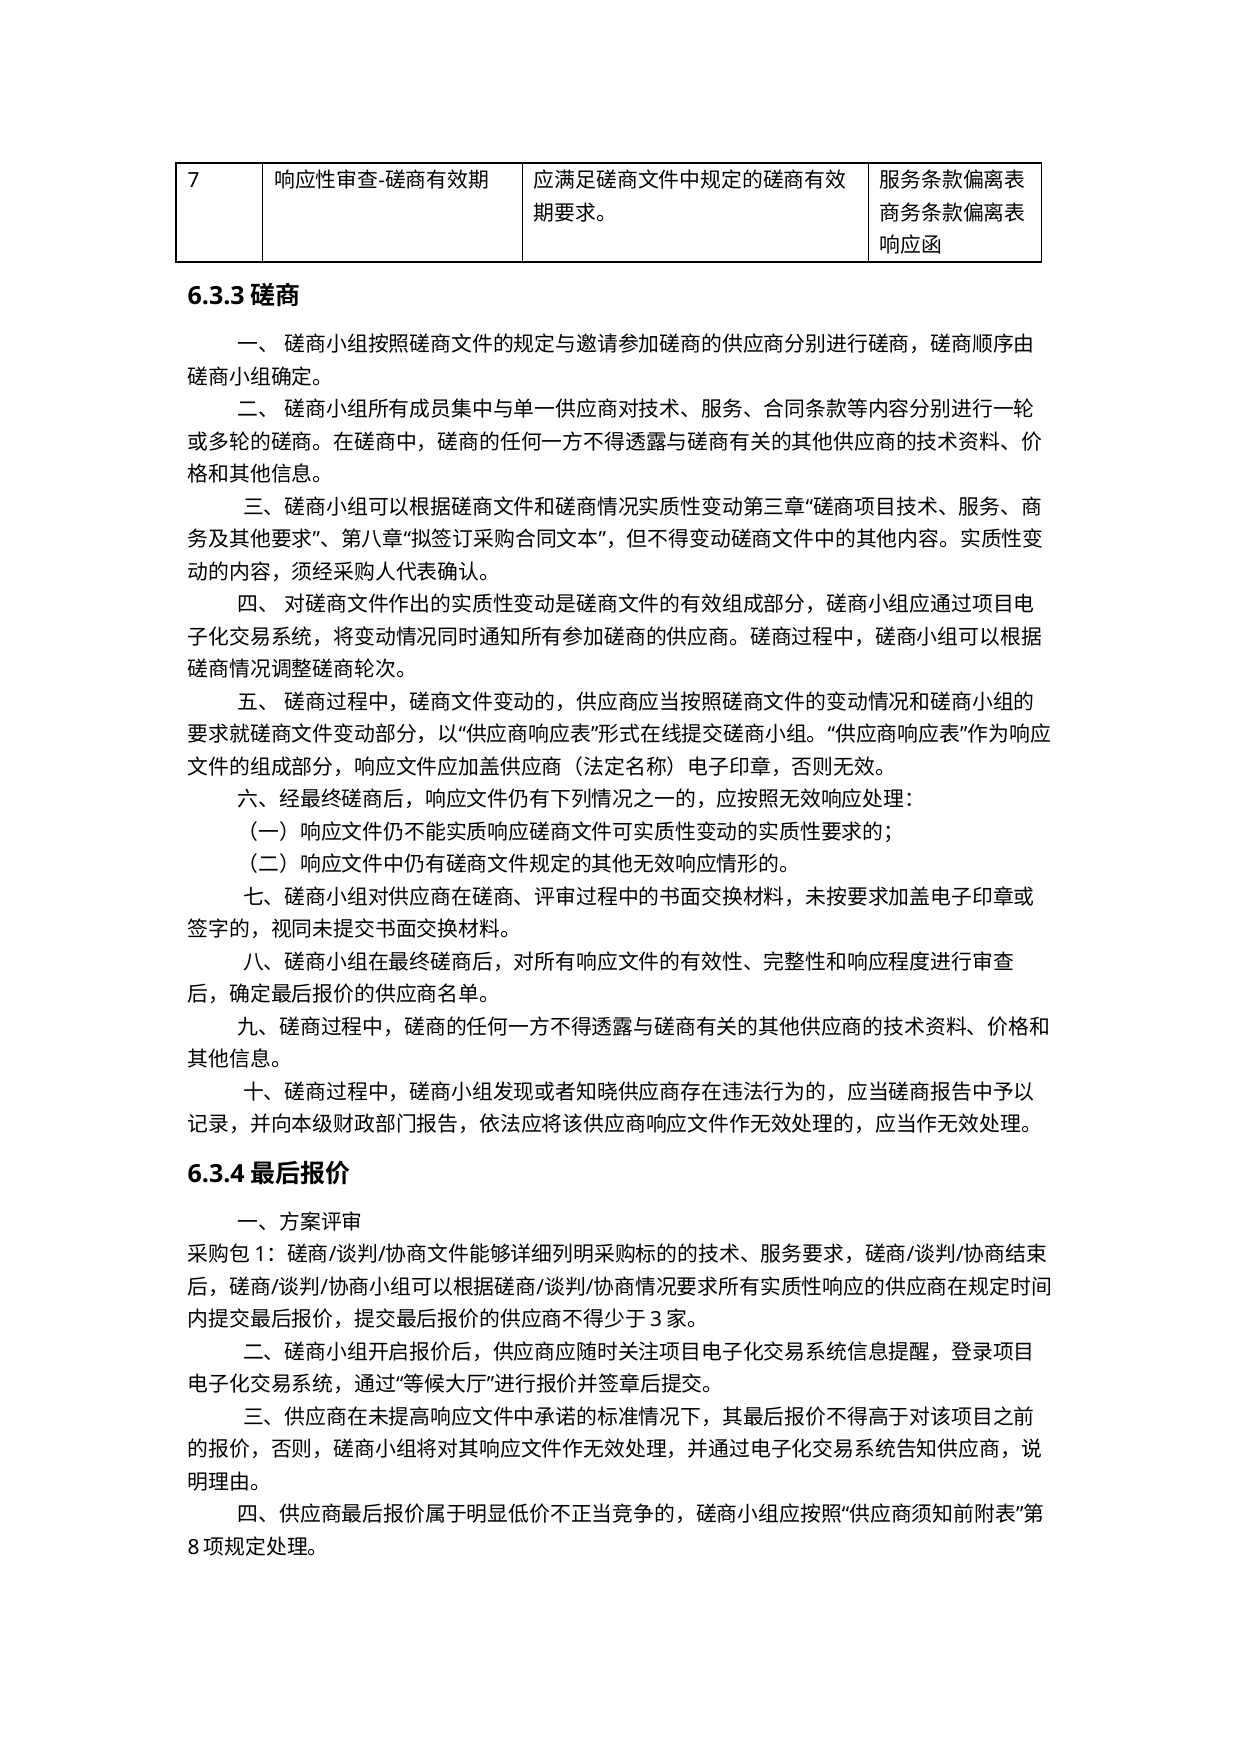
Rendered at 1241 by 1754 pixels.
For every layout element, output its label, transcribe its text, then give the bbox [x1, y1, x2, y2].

text 五、 磋商过程中，磋商文件变动的，供应商应当按照磋商文件的变动情况和磋商小组的要求就磋商文件变动部分，以“供应商响应表”形式在线提交磋商小组。“供应商响应表”作为响应文件的组成部分，响应文件应加盖供应商（法定名称）电子印章，否则无效。 [187, 685, 1053, 783]
text 三、磋商小组可以根据磋商文件和磋商情况实质性变动第三章“磋商项目技术、服务、商务及其他要求”、第八章“拟签订采购合同文本”，但不得变动磋商文件中的其他内容。实质性变动的内容，须经采购人代表确认。 [187, 490, 1053, 588]
text 采购包1：磋商/谈判/协商文件能够详细列明采购标的的技术、服务要求，磋商/谈判/协商结束后，磋商/谈判/协商小组可以根据磋商/谈判/协商情况要求所有实质性响应的供应商在规定时间内提交最后报价，提交最后报价的供应商不得少于3家。 [187, 1238, 1053, 1335]
text 四、 对磋商文件作出的实质性变动是磋商文件的有效组成部分，磋商小组应通过项目电子化交易系统，将变动情况同时通知所有参加磋商的供应商。磋商过程中，磋商小组可以根据磋商情况调整磋商轮次。 [187, 588, 1053, 685]
table_cell 服务条款偏离表 商务条款偏离表 响应函 [869, 164, 1041, 261]
text （一）响应文件仍不能实质响应磋商文件可实质性变动的实质性要求的； [187, 815, 1053, 848]
table_cell 响应性审查-磋商有效期 [263, 164, 522, 261]
text 6.3.3磋商 [187, 263, 1053, 328]
text 一、方案评审 [187, 1205, 1053, 1238]
text （二）响应文件中仍有磋商文件规定的其他无效响应情形的。 [187, 848, 1053, 880]
text 二、磋商小组开启报价后，供应商应随时关注项目电子化交易系统信息提醒，登录项目电子化交易系统，通过“等候大厅”进行报价并签章后提交。 [187, 1335, 1053, 1400]
text 九、磋商过程中，磋商的任何一方不得透露与磋商有关的其他供应商的技术资料、价格和其他信息。 [187, 1010, 1053, 1075]
text 七、磋商小组对供应商在磋商、评审过程中的书面交换材料，未按要求加盖电子印章或签字的，视同未提交书面交换材料。 [187, 880, 1053, 945]
text 六、经最终磋商后，响应文件仍有下列情况之一的，应按照无效响应处理： [187, 783, 1053, 815]
text 三、供应商在未提高响应文件中承诺的标准情况下，其最后报价不得高于对该项目之前的报价，否则，磋商小组将对其响应文件作无效处理，并通过电子化交易系统告知供应商，说明理由。 [187, 1400, 1053, 1498]
text 十、磋商过程中，磋商小组发现或者知晓供应商存在违法行为的，应当磋商报告中予以记录，并向本级财政部门报告，依法应将该供应商响应文件作无效处理的，应当作无效处理。 [187, 1075, 1053, 1140]
text 二、 磋商小组所有成员集中与单一供应商对技术、服务、合同条款等内容分别进行一轮或多轮的磋商。在磋商中，磋商的任何一方不得透露与磋商有关的其他供应商的技术资料、价格和其他信息。 [187, 393, 1053, 490]
table_cell 应满足磋商文件中规定的磋商有效期要求。 [523, 164, 868, 261]
text 一、 磋商小组按照磋商文件的规定与邀请参加磋商的供应商分别进行磋商，磋商顺序由磋商小组确定。 [187, 328, 1053, 393]
table_cell 7 [177, 164, 262, 261]
text 八、磋商小组在最终磋商后，对所有响应文件的有效性、完整性和响应程度进行审查后，确定最后报价的供应商名单。 [187, 945, 1053, 1010]
text 四、供应商最后报价属于明显低价不正当竞争的，磋商小组应按照“供应商须知前附表”第8项规定处理。 [187, 1498, 1053, 1563]
text 6.3.4最后报价 [187, 1140, 1053, 1205]
